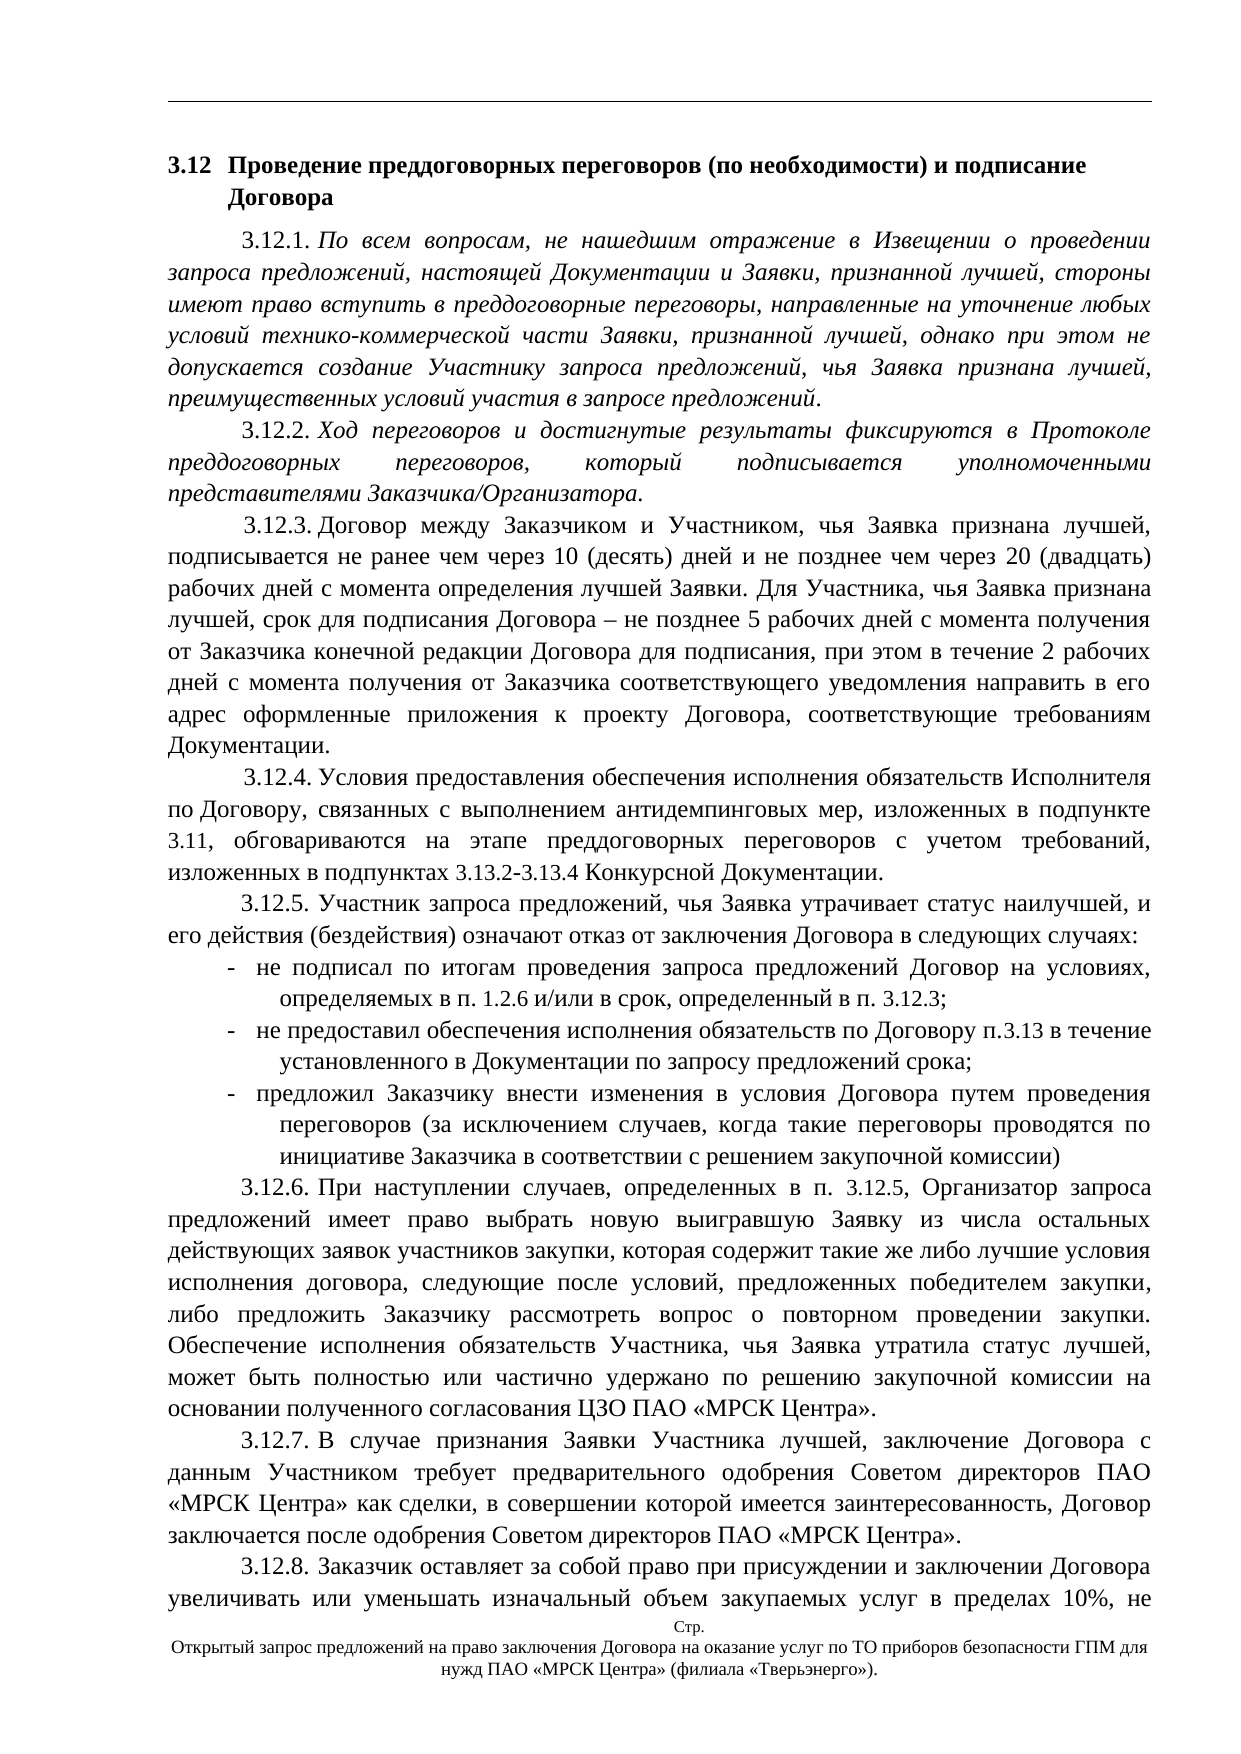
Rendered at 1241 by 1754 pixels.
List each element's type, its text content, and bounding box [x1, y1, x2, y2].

list Ход переговоров и достигнутые результаты фиксируются в Протоколе преддоговорных переговоров, который подписывается уполномоченными представителями Заказчика/Организатора. [168, 415, 1152, 507]
list Участник запроса предложений, чья Заявка утрачивает статус наилучшей, и его действия (бездействия) означают отказ от заключения Договора в следующих случаях: [168, 888, 1152, 949]
subtitle Проведение преддоговорных переговоров (по необходимости) и подписание Договора [168, 150, 1152, 210]
list Договор между Заказчиком и Участником, чья Заявка признана лучшей, подписывается не ранее чем через 10 (десять) дней и не позднее чем через 20 (двадцать) рабочих дней с момента определения лучшей Заявки. Для Участника, чья Заявка признана лучшей, срок для подписания Договора – не позднее 5 рабочих дней с момента получения от Заказчика конечной редакции Договора для подписания, при этом в течение 2 рабочих дней с момента получения от Заказчика соответствующего уведомления направить в его адрес оформленные приложения к проекту Договора, соответствующие требованиям Документации. [168, 510, 1152, 759]
list не предоставил обеспечения исполнения обязательств по Договору п.3.13 в течение установленного в Документации по запросу предложений срока; [227, 1015, 1152, 1075]
list В случае признания Заявки Участника лучшей, заключение Договора с данным Участником требует предварительного одобрения Советом директоров ПАО «МРСК Центра» как сделки, в совершении которой имеется заинтересованность, Договор заключается после одобрения Советом директоров ПАО «МРСК Центра». [168, 1425, 1152, 1548]
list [168, 1551, 1152, 1612]
list При наступлении случаев, определенных в п. 3.12.5, Организатор запроса предложений имеет право выбрать новую выигравшую Заявку из числа остальных действующих заявок участников закупки, которая содержит такие же либо лучшие условия исполнения договора, следующие после условий, предложенных победителем закупки, либо предложить Заказчику рассмотреть вопрос о повторном проведении закупки. Обеспечение исполнения обязательств Участника, чья Заявка утратила статус лучшей, может быть полностью или частично удержано по решению закупочной комиссии на основании полученного согласования ЦЗО ПАО «МРСК Центра». [168, 1172, 1152, 1422]
list не подписал по итогам проведения запроса предложений Договор на условиях, определяемых в п. 1.2.6 и/или в срок, определенный в п. 3.12.3; [227, 952, 1152, 1012]
list предложил Заказчику внести изменения в условия Договора путем проведения переговоров (за исключением случаев, когда такие переговоры проводятся по инициативе Заказчика в соответствии с решением закупочной комиссии) [227, 1078, 1152, 1170]
list По всем вопросам, не нашедшим отражение в Извещении о проведении запроса предложений, настоящей Документации и Заявки, признанной лучшей, стороны имеют право вступить в преддоговорные переговоры, направленные на уточнение любых условий технико-коммерческой части Заявки, признанной лучшей, однако при этом не допускается создание Участнику запроса предложений, чья Заявка признана лучшей, преимущественных условий участия в запросе предложений. [168, 226, 1152, 412]
list Условия предоставления обеспечения исполнения обязательств Исполнителя по Договору, связанных с выполнением антидемпинговых мер, изложенных в подпункте 3.11, обговариваются на этапе преддоговорных переговоров с учетом требований, изложенных в подпунктах 3.13.2-3.13.4 Конкурсной Документации. [168, 762, 1152, 886]
